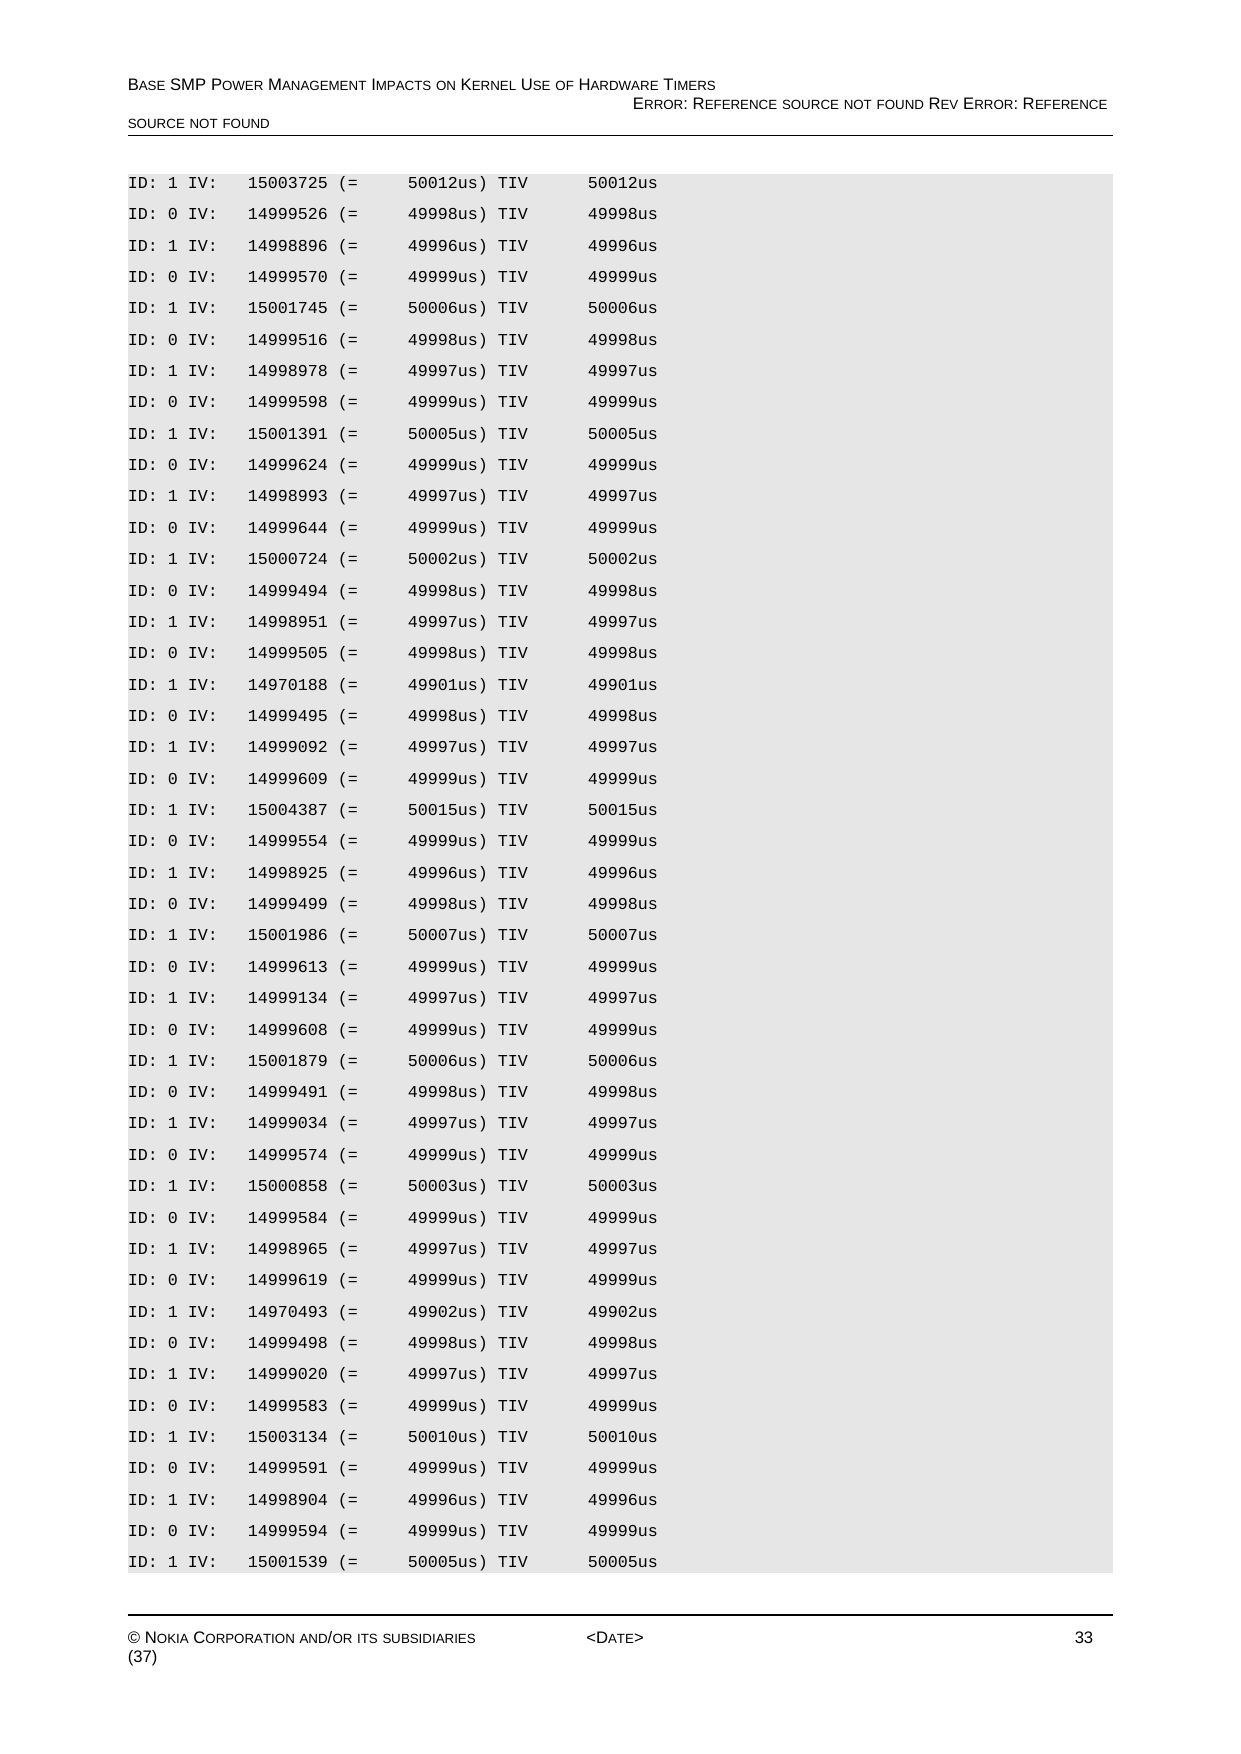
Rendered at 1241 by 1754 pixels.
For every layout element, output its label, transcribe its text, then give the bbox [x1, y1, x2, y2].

text ID: 0 IV: 14999505 (= 49998us) TIV 49998us [128, 645, 1113, 664]
text ID: 0 IV: 14999494 (= 49998us) TIV 49998us [128, 582, 1113, 601]
text ID: 1 IV: 14970188 (= 49901us) TIV 49901us [128, 676, 1113, 695]
text ID: 0 IV: 14999608 (= 49999us) TIV 49999us [128, 1021, 1113, 1040]
text ID: 0 IV: 14999491 (= 49998us) TIV 49998us [128, 1084, 1113, 1103]
text ID: 1 IV: 15003134 (= 50010us) TIV 50010us [128, 1429, 1113, 1447]
text ID: 0 IV: 14999591 (= 49999us) TIV 49999us [128, 1460, 1113, 1479]
text ID: 0 IV: 14999598 (= 49999us) TIV 49999us [128, 394, 1113, 413]
text ID: 1 IV: 15000724 (= 50002us) TIV 50002us [128, 551, 1113, 569]
text ID: 1 IV: 14998896 (= 49996us) TIV 49996us [128, 237, 1113, 256]
text ID: 0 IV: 14999619 (= 49999us) TIV 49999us [128, 1272, 1113, 1291]
text ID: 1 IV: 15001539 (= 50005us) TIV 50005us [128, 1554, 1113, 1573]
text ID: 1 IV: 14999134 (= 49997us) TIV 49997us [128, 990, 1113, 1008]
text ID: 0 IV: 14999613 (= 49999us) TIV 49999us [128, 958, 1113, 977]
text ID: 0 IV: 14999624 (= 49999us) TIV 49999us [128, 457, 1113, 476]
text ID: 1 IV: 14998978 (= 49997us) TIV 49997us [128, 363, 1113, 381]
text ID: 1 IV: 15004387 (= 50015us) TIV 50015us [128, 802, 1113, 820]
text ID: 0 IV: 14999570 (= 49999us) TIV 49999us [128, 268, 1113, 287]
text ID: 1 IV: 14998993 (= 49997us) TIV 49997us [128, 488, 1113, 507]
text ID: 0 IV: 14999644 (= 49999us) TIV 49999us [128, 519, 1113, 538]
text ID: 0 IV: 14999583 (= 49999us) TIV 49999us [128, 1397, 1113, 1416]
text ID: 0 IV: 14999584 (= 49999us) TIV 49999us [128, 1209, 1113, 1228]
text ID: 1 IV: 14998965 (= 49997us) TIV 49997us [128, 1241, 1113, 1259]
text ID: 1 IV: 14998925 (= 49996us) TIV 49996us [128, 864, 1113, 883]
text ID: 1 IV: 14998904 (= 49996us) TIV 49996us [128, 1491, 1113, 1510]
text ID: 0 IV: 14999554 (= 49999us) TIV 49999us [128, 833, 1113, 852]
text ID: 0 IV: 14999609 (= 49999us) TIV 49999us [128, 770, 1113, 789]
text ID: 1 IV: 15001391 (= 50005us) TIV 50005us [128, 425, 1113, 444]
text ID: 1 IV: 15001986 (= 50007us) TIV 50007us [128, 927, 1113, 946]
text ID: 0 IV: 14999574 (= 49999us) TIV 49999us [128, 1146, 1113, 1165]
text ID: 1 IV: 15001745 (= 50006us) TIV 50006us [128, 300, 1113, 319]
text ID: 0 IV: 14999499 (= 49998us) TIV 49998us [128, 896, 1113, 914]
text ID: 1 IV: 14999092 (= 49997us) TIV 49997us [128, 739, 1113, 758]
text ID: 0 IV: 14999516 (= 49998us) TIV 49998us [128, 331, 1113, 350]
text ID: 1 IV: 14970493 (= 49902us) TIV 49902us [128, 1303, 1113, 1322]
text ID: 1 IV: 15003725 (= 50012us) TIV 50012us [128, 174, 1113, 193]
text ID: 1 IV: 15001879 (= 50006us) TIV 50006us [128, 1052, 1113, 1071]
text ID: 0 IV: 14999498 (= 49998us) TIV 49998us [128, 1334, 1113, 1353]
text ID: 1 IV: 14999020 (= 49997us) TIV 49997us [128, 1366, 1113, 1385]
text ID: 1 IV: 14998951 (= 49997us) TIV 49997us [128, 613, 1113, 632]
text ID: 0 IV: 14999495 (= 49998us) TIV 49998us [128, 707, 1113, 726]
text ID: 0 IV: 14999526 (= 49998us) TIV 49998us [128, 206, 1113, 225]
text ID: 1 IV: 14999034 (= 49997us) TIV 49997us [128, 1115, 1113, 1134]
text ID: 0 IV: 14999594 (= 49999us) TIV 49999us [128, 1523, 1113, 1542]
text ID: 1 IV: 15000858 (= 50003us) TIV 50003us [128, 1178, 1113, 1197]
